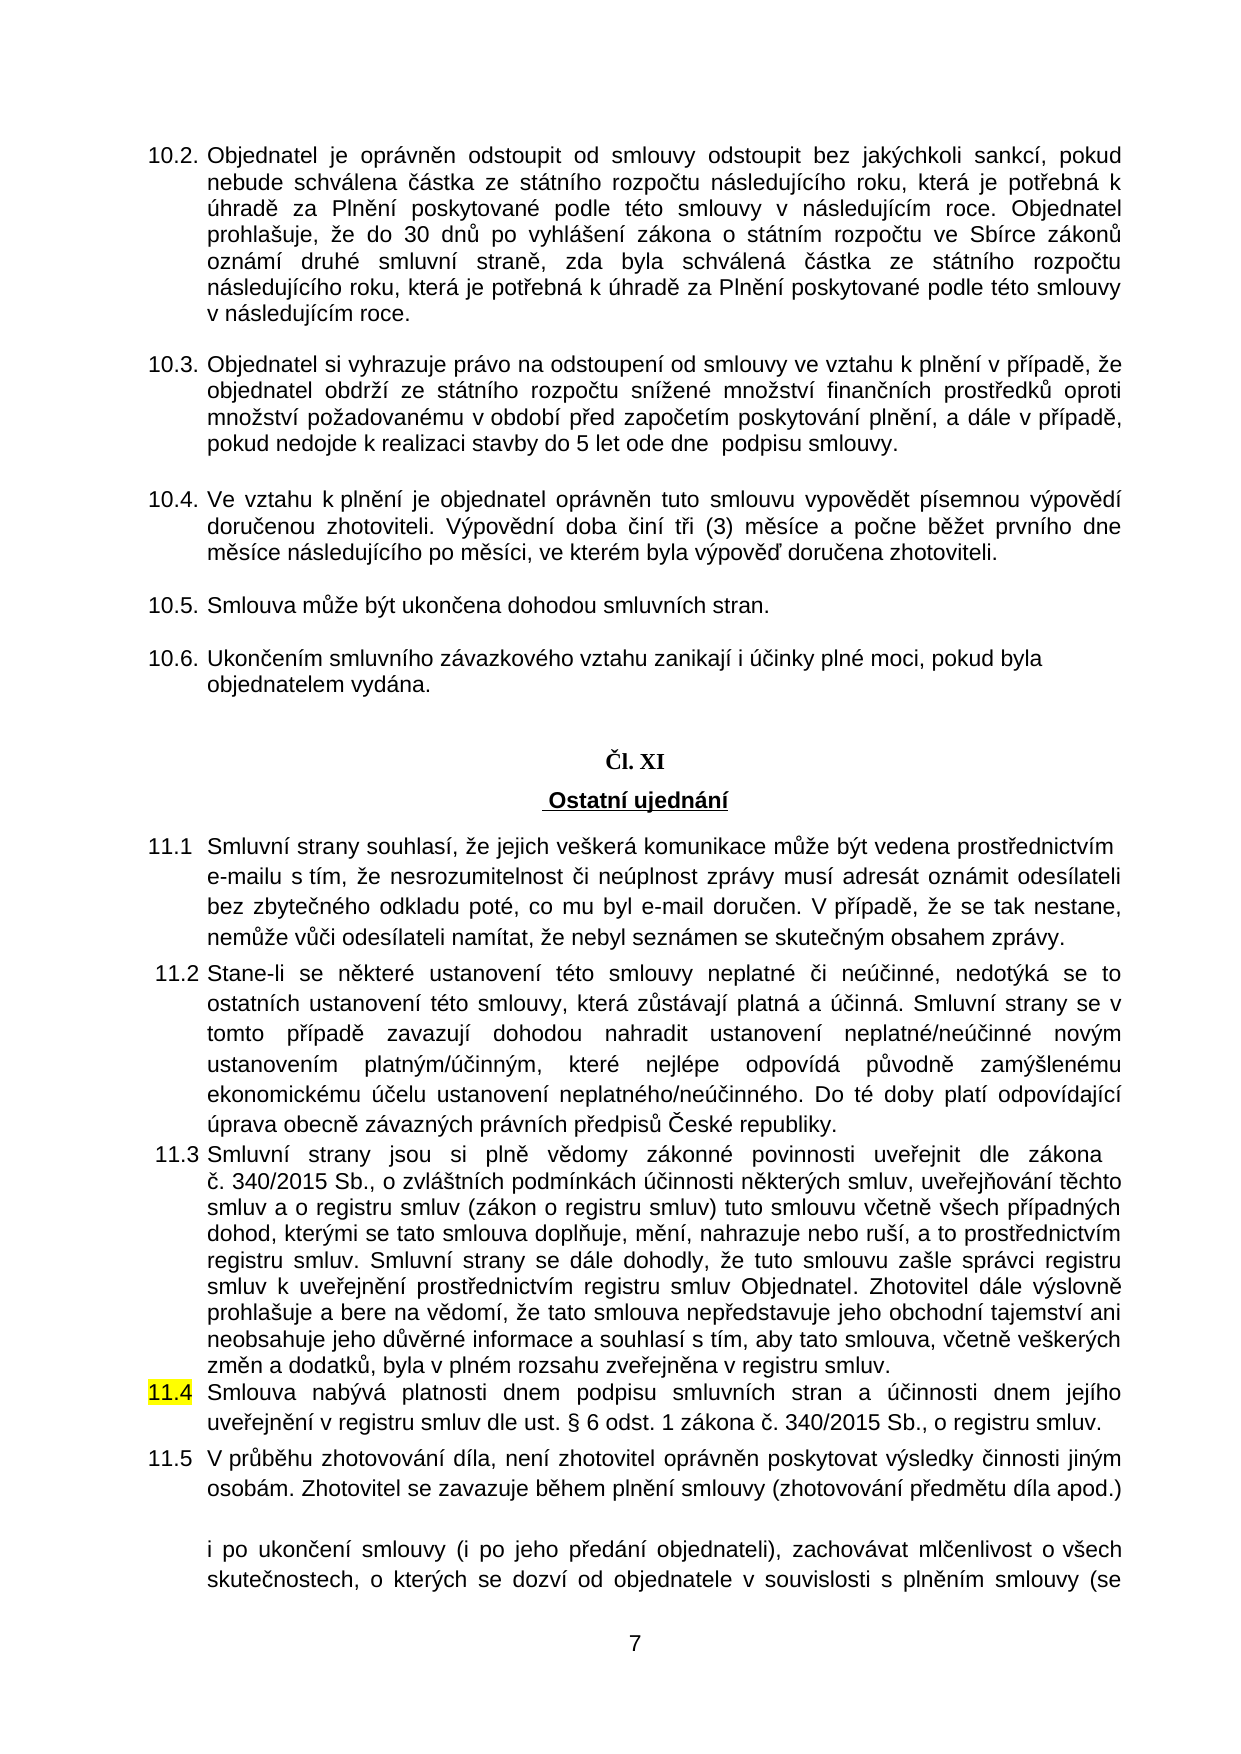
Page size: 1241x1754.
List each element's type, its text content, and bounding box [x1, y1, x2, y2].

list Smluvní strany souhlasí, že jejich veškerá komunikace může být vedena prostřednictvím e-mailu s tím, že nesrozumitelnost či neúplnost zprávy musí adresát oznámit odesílateli bez zbytečného odkladu poté, co mu byl e-mail doručen. V případě, že se tak nestane, nemůže vůči odesílateli namítat, že nebyl seznámen se skutečným obsahem zprávy. [148, 833, 1122, 950]
list Objednatel si vyhrazuje právo na odstoupení od smlouvy ve vztahu k plnění v případě, že objednatel obdrží ze státního rozpočtu snížené množství finančních prostředků oproti množství požadovanému v období před započetím poskytování plnění, a dále v případě, pokud nedojde k realizaci stavby do 5 let ode dne podpisu smlouvy. [148, 351, 1122, 456]
list Objednatel je oprávněn odstoupit od smlouvy odstoupit bez jakýchkoli sankcí, pokud nebude schválena částka ze státního rozpočtu následujícího roku, která je potřebná k úhradě za Plnění poskytované podle této smlouvy v následujícím roce. Objednatel prohlašuje, že do 30 dnů po vyhlášení zákona o státním rozpočtu ve Sbírce zákonů oznámí druhé smluvní straně, zda byla schválená částka ze státního rozpočtu následujícího roku, která je potřebná k úhradě za Plnění poskytované podle této smlouvy v následujícím roce. [148, 142, 1122, 327]
subtitle Čl. XI [148, 748, 1122, 774]
list Smlouva nabývá platnosti dnem podpisu smluvních stran a účinnosti dnem jejího uveřejnění v registru smluv dle ust. § 6 odst. 1 zákona č. 340/2015 Sb., o registru smluv. [148, 1378, 1122, 1435]
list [148, 1445, 1122, 1592]
list Ukončením smluvního závazkového vztahu zanikají i účinky plné moci, pokud byla objednatelem vydána. [148, 644, 1122, 697]
list Ve vztahu k plnění je objednatel oprávněn tuto smlouvu vypovědět písemnou výpovědí doručenou zhotoviteli. Výpovědní doba činí tři (3) měsíce a počne běžet prvního dne měsíce následujícího po měsíci, ve kterém byla výpověď doručena zhotoviteli. [148, 486, 1122, 566]
list Smluvní strany jsou si plně vědomy zákonné povinnosti uveřejnit dle zákona č. 340/2015 Sb., o zvláštních podmínkách účinnosti některých smluv, uveřejňování těchto smluv a o registru smluv (zákon o registru smluv) tuto smlouvu včetně všech případných dohod, kterými se tato smlouva doplňuje, mění, nahrazuje nebo ruší, a to prostřednictvím registru smluv. Smluvní strany se dále dohodly, že tuto smlouvu zašle správci registru smluv k uveřejnění prostřednictvím registru smluv Objednatel. Zhotovitel dále výslovně prohlašuje a bere na vědomí, že tato smlouva nepředstavuje jeho obchodní tajemství ani neobsahuje jeho důvěrné informace a souhlasí s tím, aby tato smlouva, včetně veškerých změn a dodatků, byla v plném rozsahu zveřejněna v registru smluv. [154, 1141, 1122, 1378]
list Smlouva může být ukončena dohodou smluvních stran. [148, 592, 1122, 618]
list Stane-li se některé ustanovení této smlouvy neplatné či neúčinné, nedotýká se to ostatních ustanovení této smlouvy, která zůstávají platná a účinná. Smluvní strany se v tomto případě zavazují dohodou nahradit ustanovení neplatné/neúčinné novým ustanovením platným/účinným, které nejlépe odpovídá původně zamýšlenému ekonomickému účelu ustanovení neplatného/neúčinného. Do té doby platí odpovídající úprava obecně závazných právních předpisů České republiky. [154, 960, 1122, 1137]
subtitle Ostatní ujednání [148, 787, 1122, 813]
